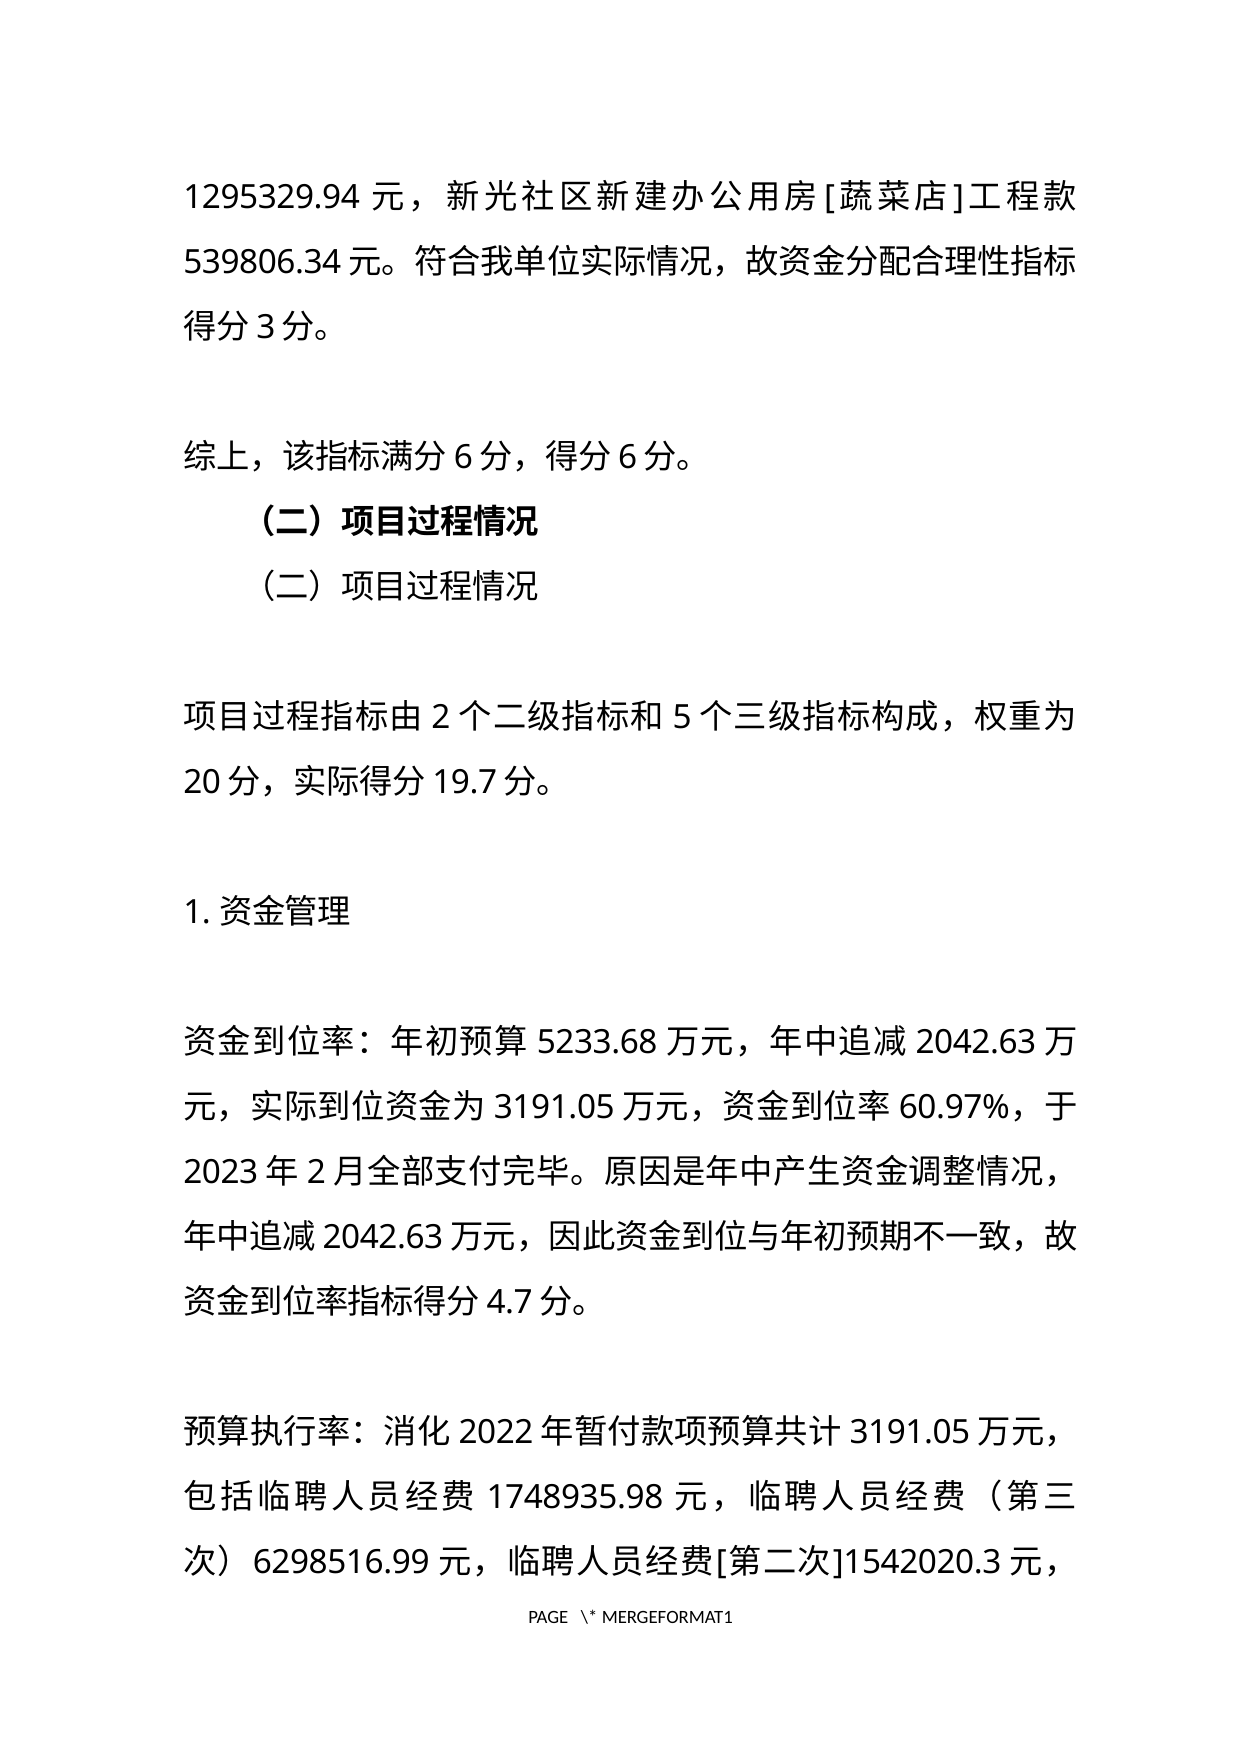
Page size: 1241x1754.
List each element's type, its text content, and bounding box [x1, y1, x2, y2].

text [183, 162, 1078, 487]
text （二）项目过程情况 [183, 487, 1078, 552]
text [183, 552, 1078, 1592]
